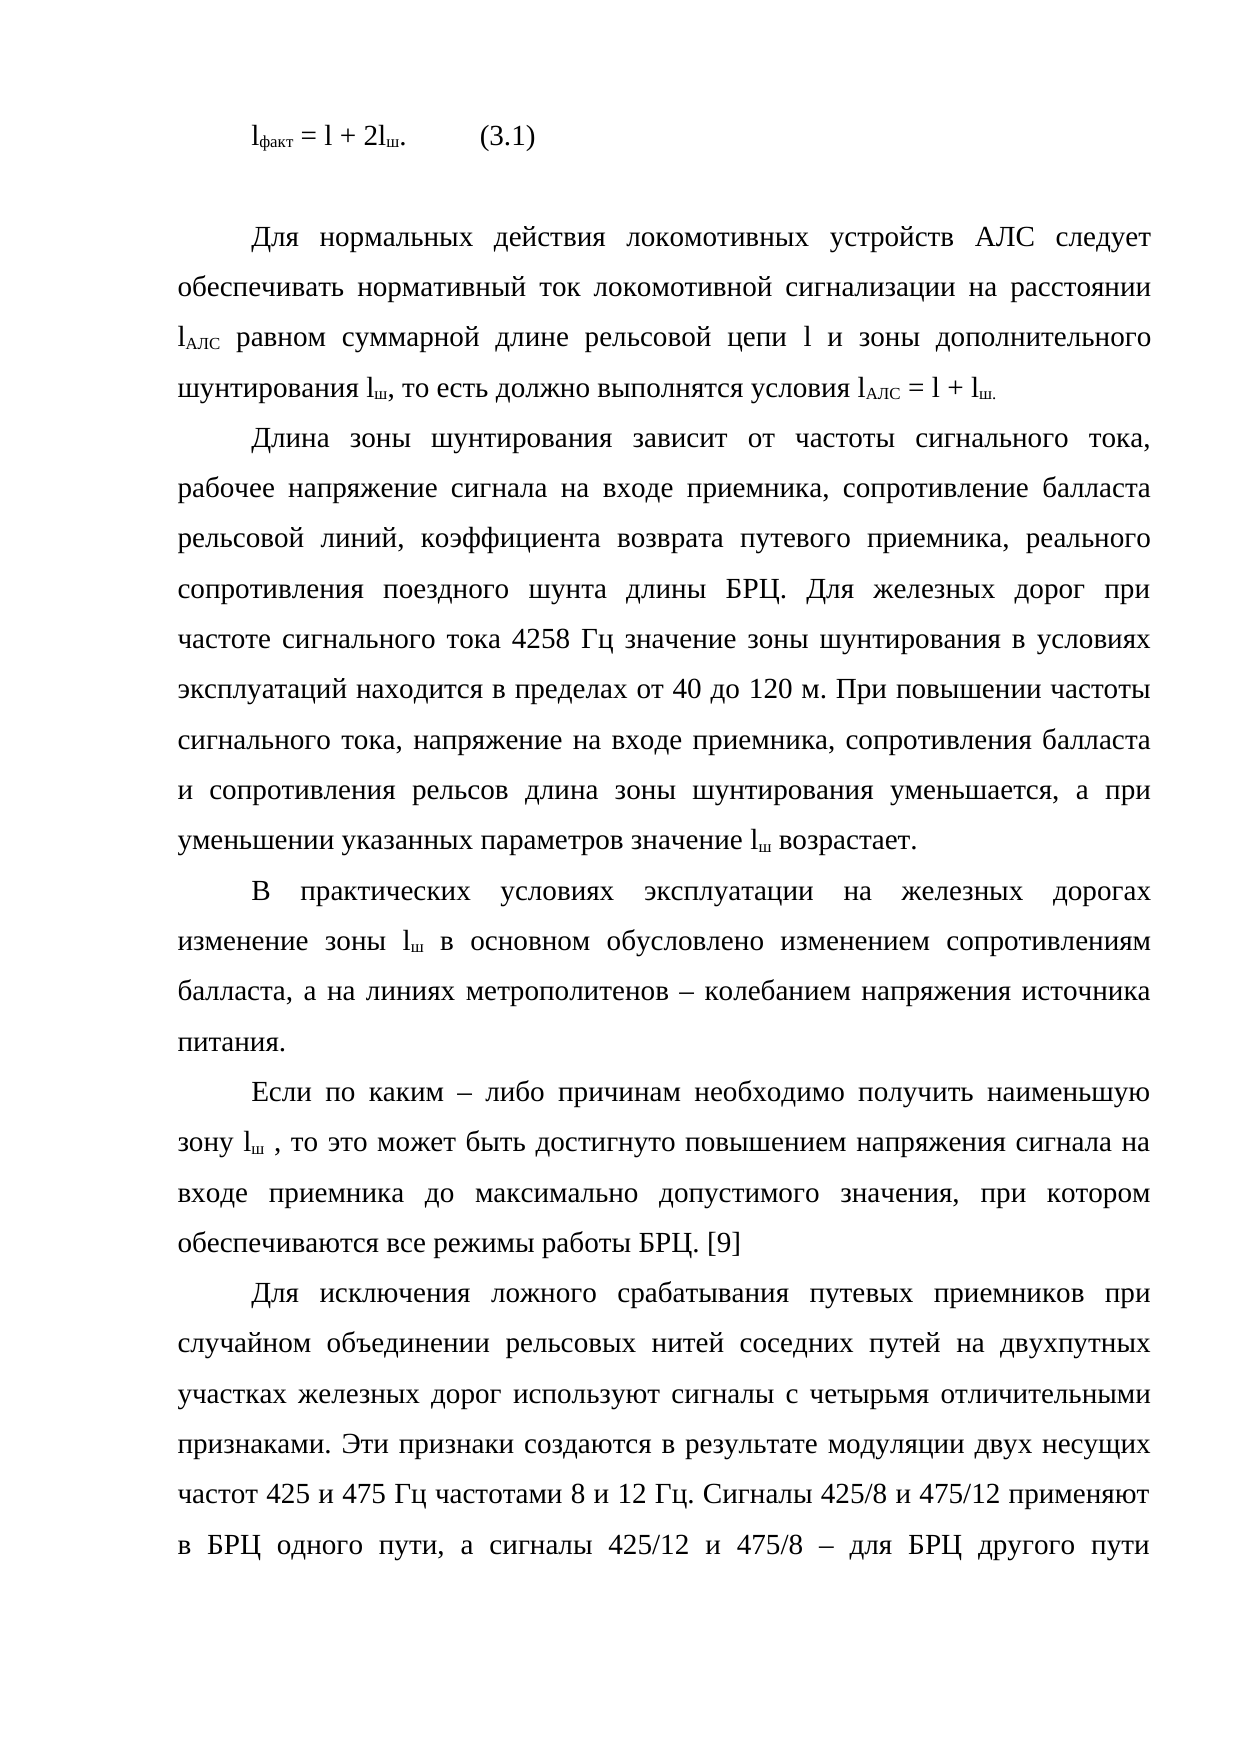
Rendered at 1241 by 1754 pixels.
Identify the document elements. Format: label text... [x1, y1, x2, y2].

text Если по каким – либо причинам необходимо получить наименьшую зону lш , то это может быть достигнуто повышением напряжения сигнала на входе приемника до максимально допустимого значения, при котором обеспечиваются все режимы работы БРЦ. [9] [177, 1074, 1152, 1258]
text lфакт = l + 2lш. (3.1) [177, 118, 1152, 152]
text Для нормальных действия локомотивных устройств АЛС следует обеспечивать нормативный ток локомотивной сигнализации на расстоянии lАЛС равном суммарной длине рельсовой цепи l и зоны дополнительного шунтирования lш, то есть должно выполнятся условия lАЛС = l + lш. [177, 219, 1152, 403]
text Длина зоны шунтирования зависит от частоты сигнального тока, рабочее напряжение сигнала на входе приемника, сопротивление балласта рельсовой линий, коэффициента возврата путевого приемника, реального сопротивления поездного шунта длины БРЦ. Для железных дорог при частоте сигнального тока 4258 Гц значение зоны шунтирования в условиях эксплуатаций находится в пределах от 40 до . При повышении частоты сигнального тока, напряжение на входе приемника, сопротивления балласта и сопротивления рельсов длина зоны шунтирования уменьшается, а при уменьшении указанных параметров значение lш возрастает. [177, 420, 1152, 856]
text В практических условиях эксплуатации на железных дорогах изменение зоны lш в основном обусловлено изменением сопротивлениям балласта, а на линиях метрополитенов – колебанием напряжения источника питания. [177, 873, 1152, 1057]
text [177, 1275, 1152, 1560]
